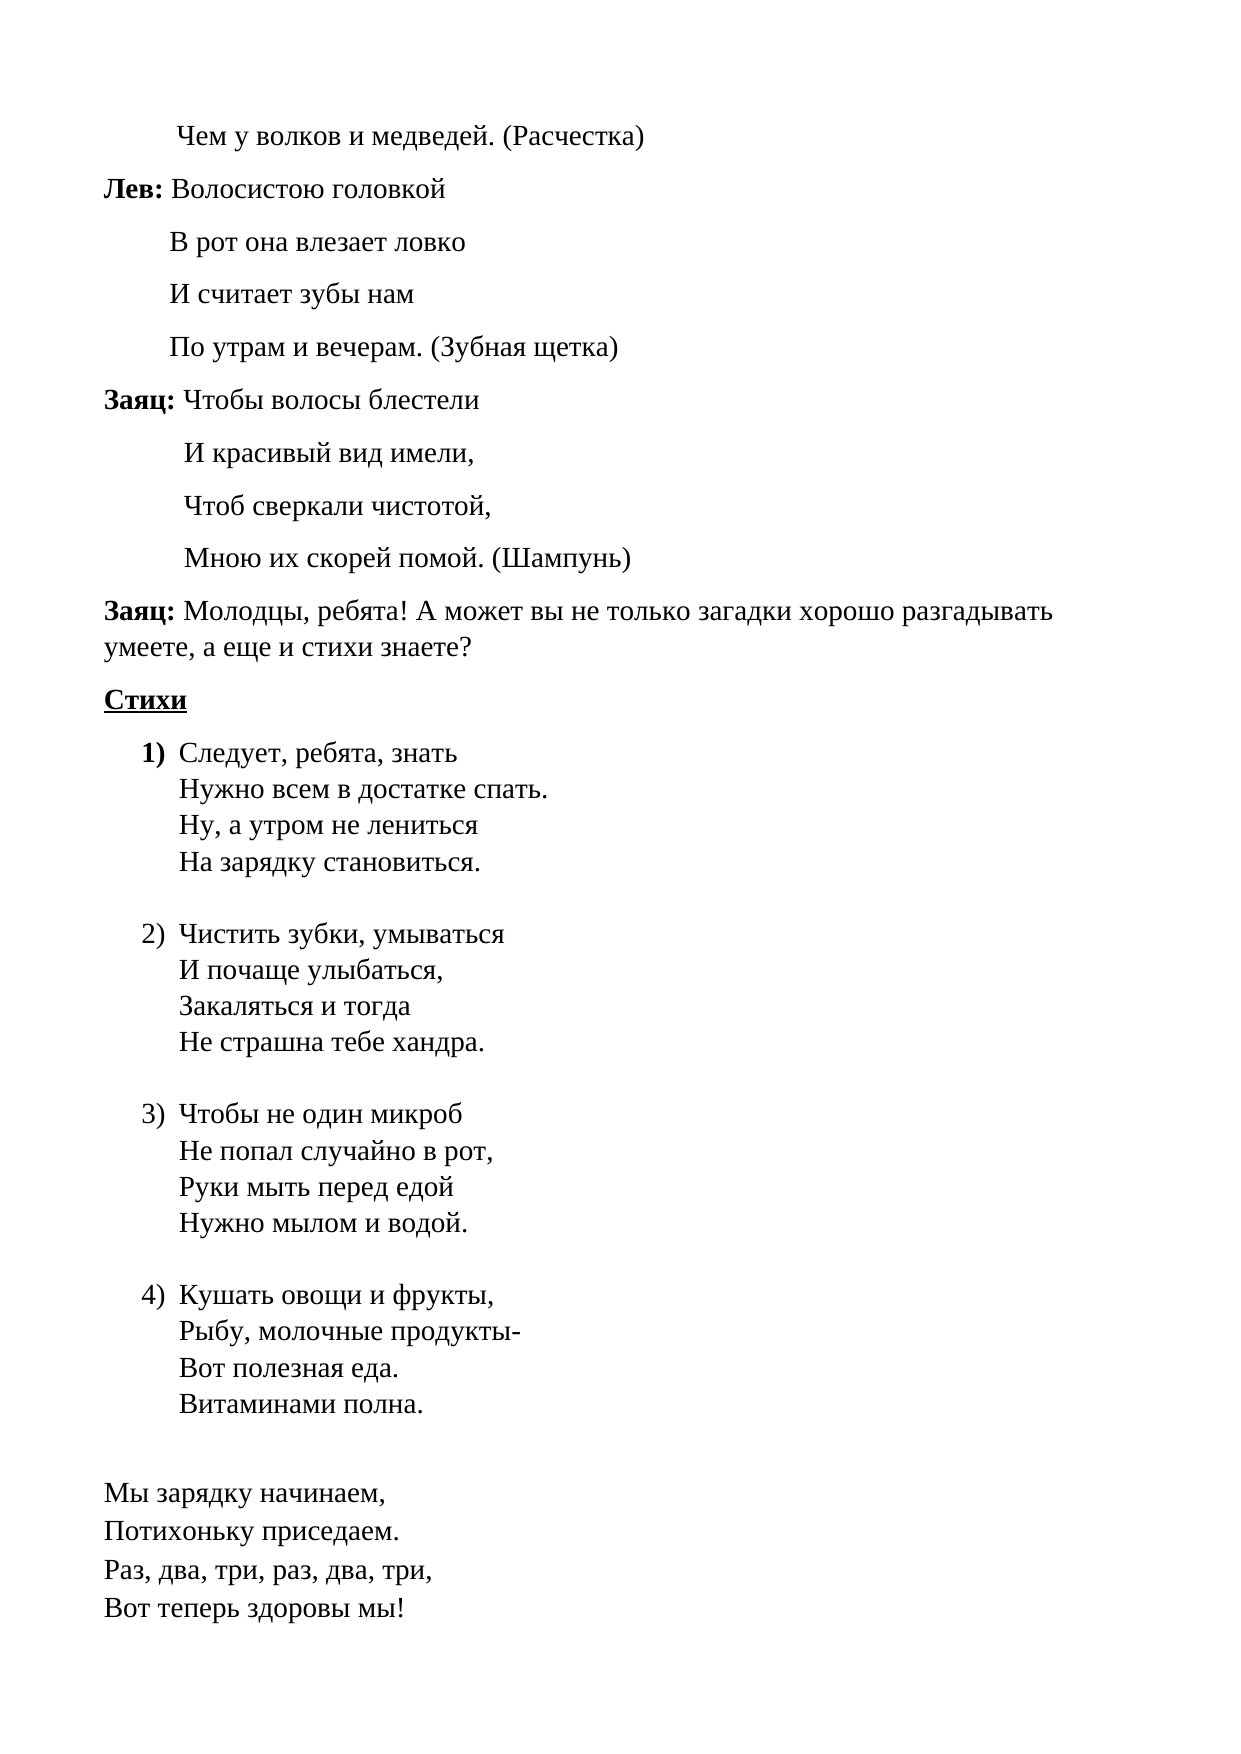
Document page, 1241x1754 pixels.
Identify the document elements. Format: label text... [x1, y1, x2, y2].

list Ну, а утром не лениться [178, 807, 1152, 841]
list Не попал случайно в рот, [178, 1133, 1152, 1166]
text И красивый вид имели, [103, 435, 1152, 468]
list Нужно всем в достатке спать. [178, 771, 1152, 805]
text Чем у волков и медведей. (Расчестка) [103, 118, 1152, 152]
text В рот она влезает ловко [103, 224, 1152, 257]
list Нужно мылом и водой. [178, 1205, 1152, 1239]
list Чистить зубки, умываться [141, 916, 1152, 949]
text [103, 1475, 1152, 1662]
text Чтоб сверкали чистотой, [103, 488, 1152, 521]
text Стихи [103, 682, 1152, 716]
text Заяц: Молодцы, ребята! А может вы не только загадки хорошо разгадывать умеете, а еще и стихи знаете? [103, 593, 1152, 663]
list Кушать овощи и фрукты, [141, 1277, 1152, 1311]
text И считает зубы нам [103, 277, 1152, 310]
list Витаминами полна. [178, 1386, 1152, 1419]
list Чтобы не один микроб [141, 1097, 1152, 1130]
list И почаще улыбаться, [178, 952, 1152, 986]
list Руки мыть перед едой [178, 1169, 1152, 1202]
list Вот полезная еда. [178, 1350, 1152, 1383]
text Мною их скорей помой. (Шампунь) [103, 541, 1152, 574]
list Не страшна тебе хандра. [178, 1024, 1152, 1058]
list Рыбу, молочные продукты- [178, 1313, 1152, 1347]
text Заяц: Чтобы волосы блестели [103, 382, 1152, 416]
list Закаляться и тогда [178, 988, 1152, 1022]
list Следует, ребята, знать [141, 735, 1152, 769]
text Лев: Волосистою головкой [103, 171, 1152, 204]
list На зарядку становиться. [178, 844, 1152, 877]
text По утрам и вечерам. (Зубная щетка) [103, 329, 1152, 363]
